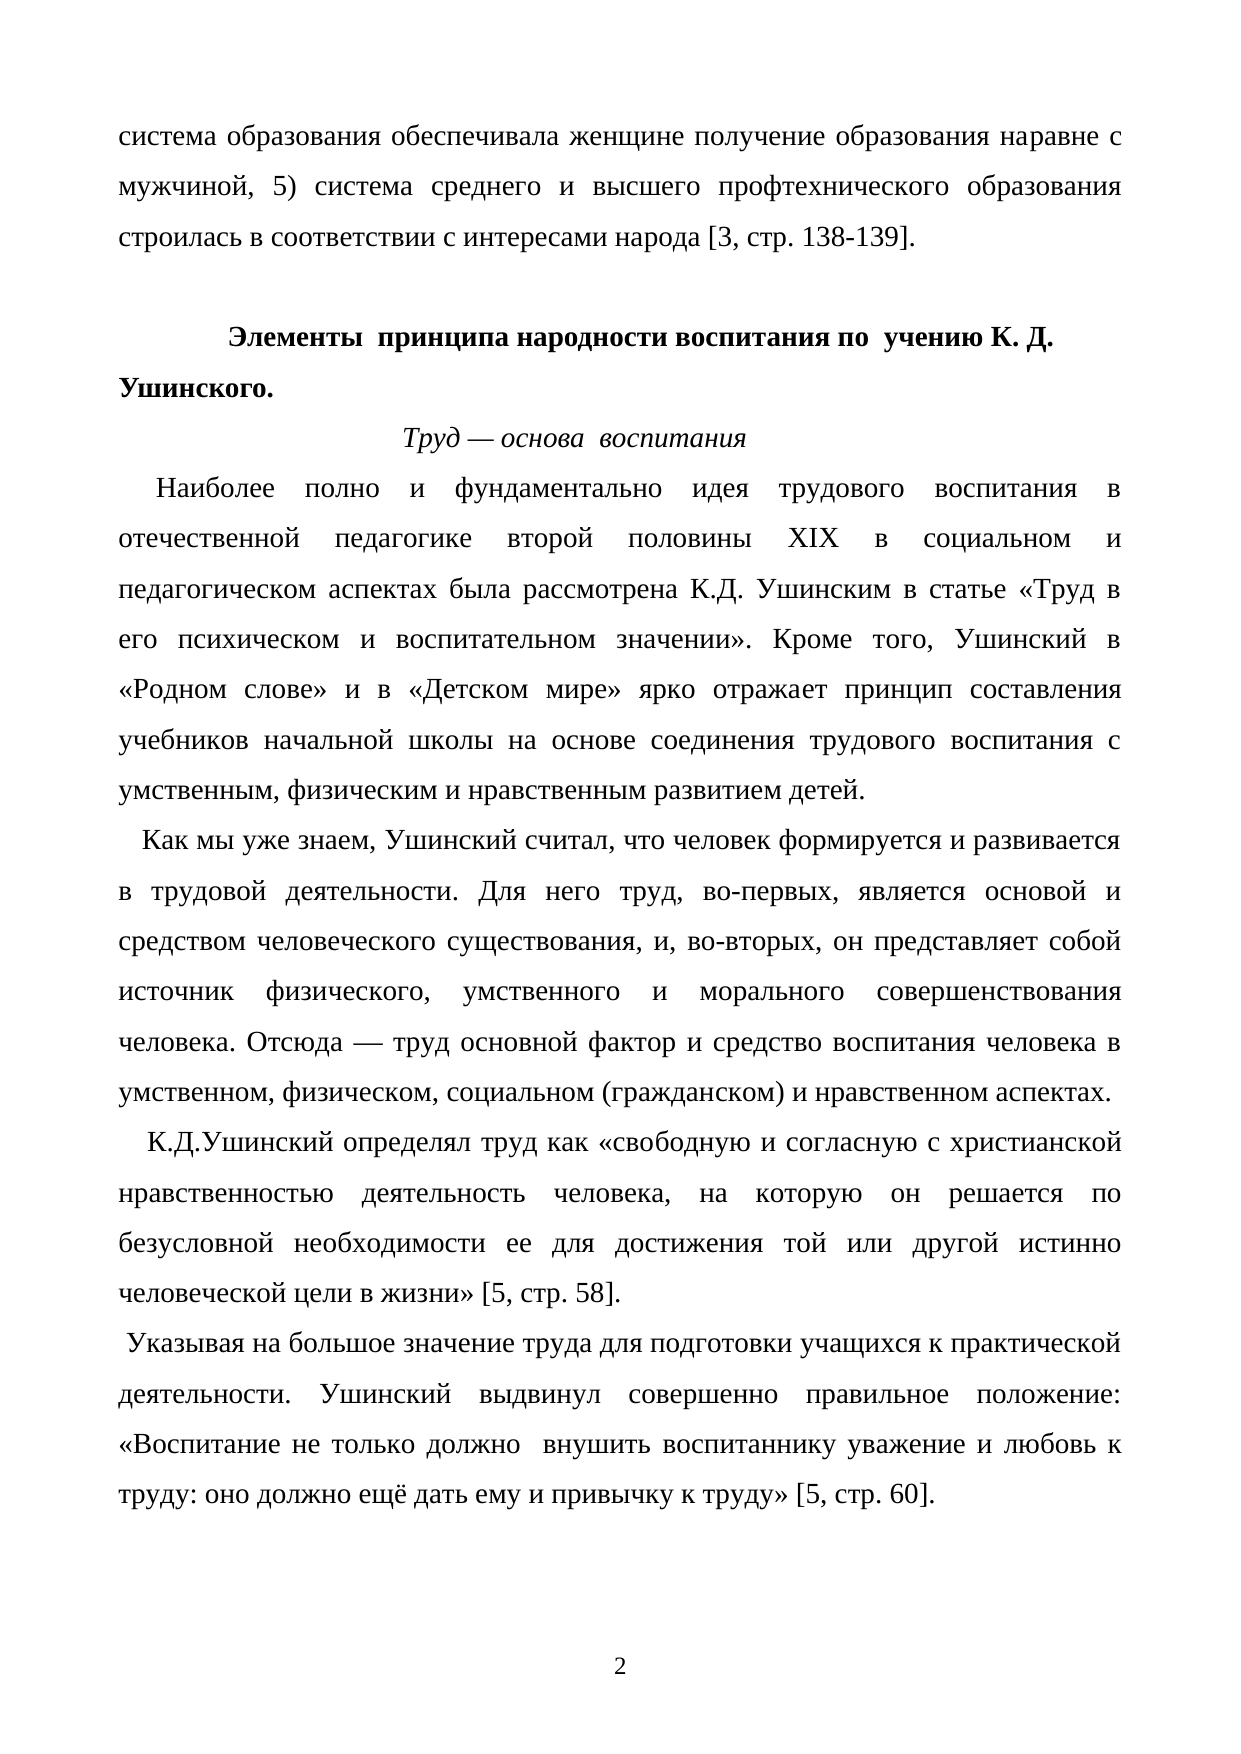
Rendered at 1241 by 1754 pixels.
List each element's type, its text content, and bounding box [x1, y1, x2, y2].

text К.Д.Ушинский определял труд как «свободную и согласную с христианской нравственностью деятельность человека, на которую он решается по безусловной необходимости ее для достижения той или другой истинно человеческой цели в жизни» [5, стр. 58]. [118, 1124, 1122, 1309]
subtitle Элементы принципа народности воспитания по учению К. Д. Ушинского. [118, 319, 1122, 403]
subtitle Труд — основа воспитания [118, 420, 1122, 453]
text Как мы уже знаем, Ушинский считал, что человек формируется и развивается в трудовой деятельности. Для него труд, во-первых, является основой и средством человеческого существования, и, во-вторых, он представляет собой источник физического, умственного и морального совершенствования человека. Отсюда — труд основной фактор и средство воспитания человека в умственном, физическом, социальном (гражданском) и нравственном аспектах. [118, 822, 1122, 1108]
text Наиболее полно и фундаментально идея трудового воспитания в отечественной педагогике второй половины XIX в социальном и педагогическом аспектах была рассмотрена К.Д. Ушинским в статье «Труд в его психическом и воспитательном значении». Кроме того, Ушинский в «Родном слове» и в «Детском мире» ярко отражает принцип составления учебников начальной школы на основе соединения трудового воспитания с умственным, физическим и нравственным развитием детей. [118, 470, 1122, 806]
text Указывая на большое значение труда для подготовки учащихся к практической деятельности. Ушинский выдвинул совершенно правильное положение: «Воспитание не только должно внушить воспитаннику уважение и любовь к труду: оно должно ещё дать ему и привычку к труду» [5, стр. 60]. [118, 1326, 1122, 1510]
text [118, 118, 1122, 252]
